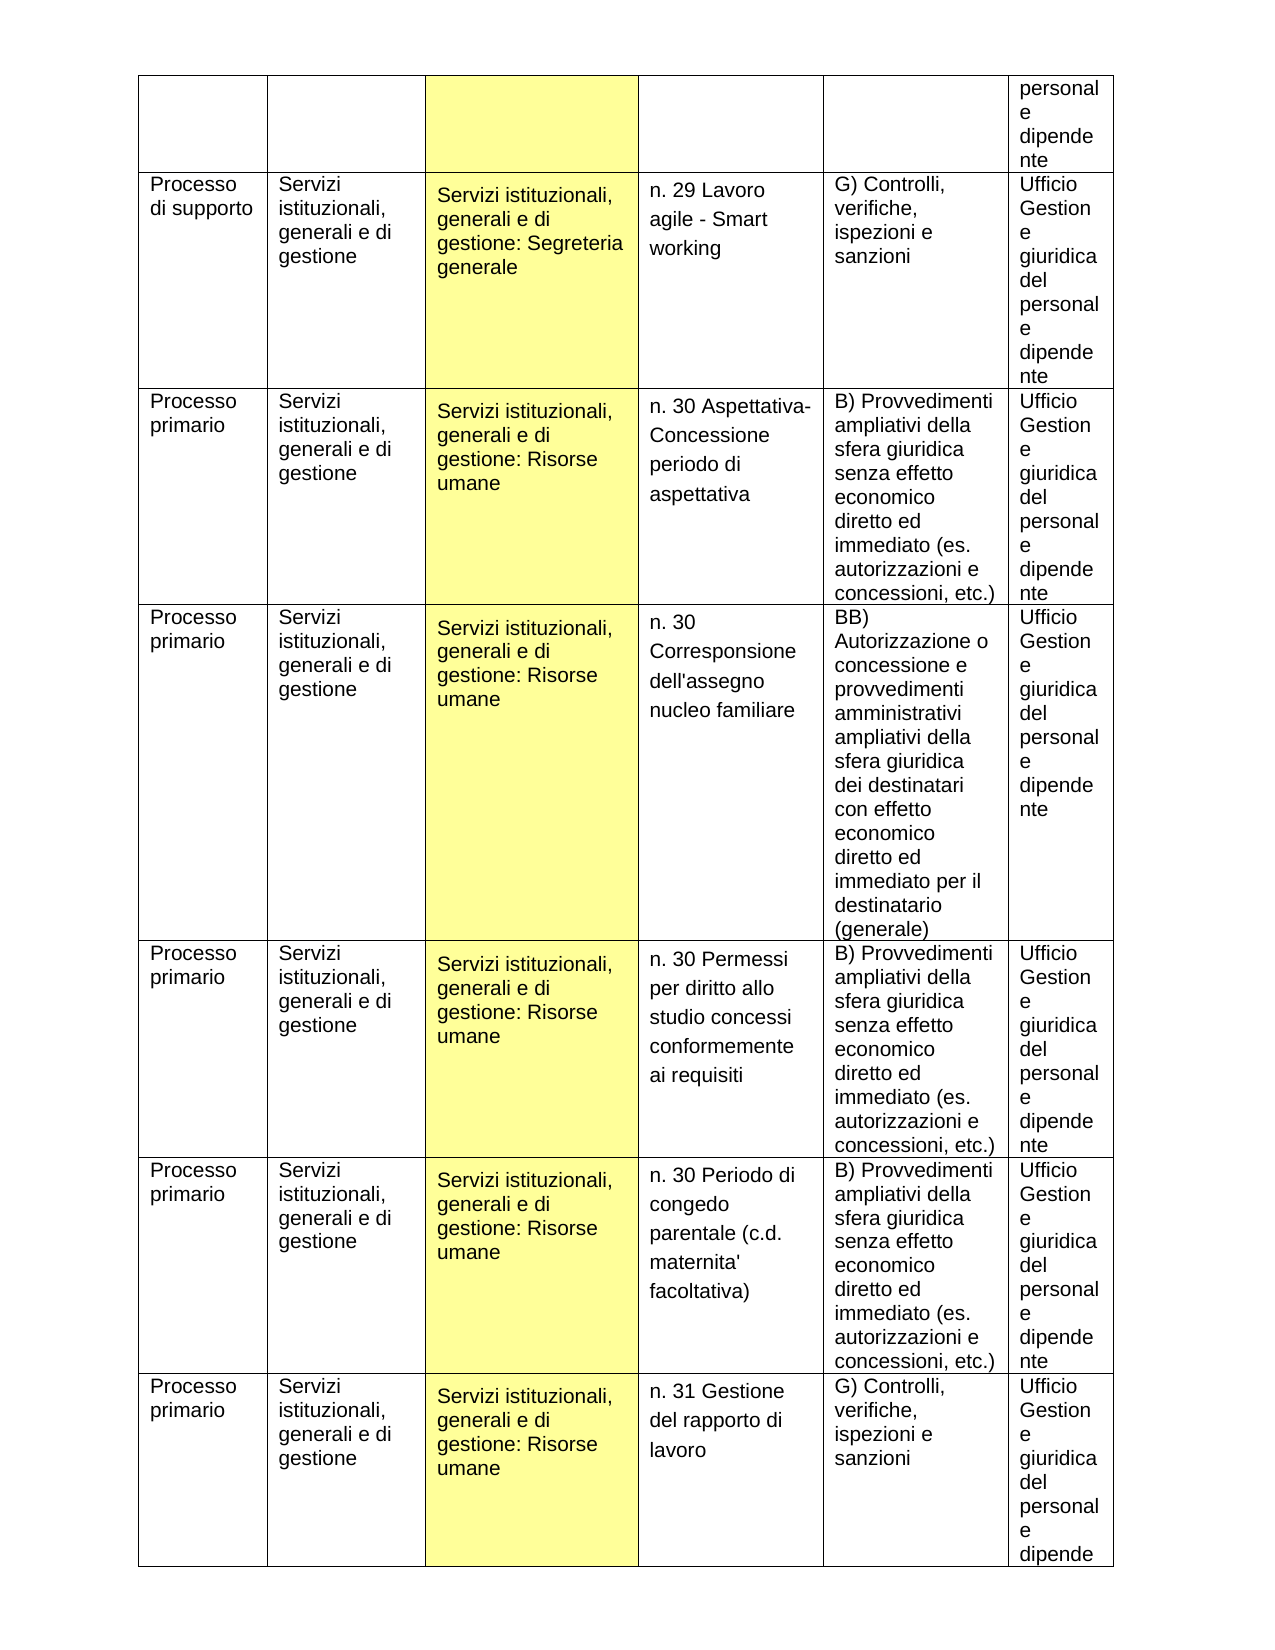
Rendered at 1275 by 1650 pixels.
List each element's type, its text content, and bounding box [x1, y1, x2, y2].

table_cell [426, 1374, 638, 1566]
table_cell Processo primario [139, 605, 267, 940]
table_cell n. 30 Permessi per diritto allo studio concessi conformemente ai requisiti [639, 941, 823, 1157]
table_cell Ufficio Gestione giuridica del personale dipendente [1009, 605, 1113, 940]
table_cell n. 29 Lavoro agile - Smart working [639, 173, 823, 388]
table_cell Servizi istituzionali, generali e di gestione: Risorse umane [426, 605, 638, 940]
table_cell Servizi istituzionali, generali e di gestione [268, 605, 425, 940]
table_cell BB) Autorizzazione o concessione e provvedimenti amministrativi ampliativi della sfera giuridica dei destinatari con effetto economico diretto ed immediato per il destinatario (generale) [824, 605, 1008, 940]
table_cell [268, 1374, 425, 1566]
table_cell Servizi istituzionali, generali e di gestione [268, 941, 425, 1157]
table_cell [639, 76, 823, 172]
table_cell G) Controlli, verifiche, ispezioni e sanzioni [824, 173, 1008, 388]
table_cell Servizi istituzionali, generali e di gestione [268, 1158, 425, 1373]
table_cell n. 30 Corresponsione dell'assegno nucleo familiare [639, 605, 823, 940]
table_cell B) Provvedimenti ampliativi della sfera giuridica senza effetto economico diretto ed immediato (es. autorizzazioni e concessioni, etc.) [824, 941, 1008, 1157]
table_cell Ufficio Gestione giuridica del personale dipendente [1009, 1158, 1113, 1373]
table_cell Ufficio Gestione giuridica del personale dipendente [1009, 389, 1113, 604]
table_cell Servizi istituzionali, generali e di gestione: Segreteria generale [426, 173, 638, 388]
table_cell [824, 76, 1008, 172]
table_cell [268, 76, 425, 172]
table_cell Ufficio Gestione giuridica del personale dipendente [1009, 941, 1113, 1157]
table_cell n. 30 Aspettativa-Concessione periodo di aspettativa [639, 389, 823, 604]
table_cell Processo primario [139, 389, 267, 604]
table_cell B) Provvedimenti ampliativi della sfera giuridica senza effetto economico diretto ed immediato (es. autorizzazioni e concessioni, etc.) [824, 389, 1008, 604]
table_cell Servizi istituzionali, generali e di gestione [268, 173, 425, 388]
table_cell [824, 1374, 1008, 1566]
table_cell Processo primario [139, 1158, 267, 1373]
table_cell Servizi istituzionali, generali e di gestione: Risorse umane [426, 389, 638, 604]
table_cell n. 30 Periodo di congedo parentale (c.d. maternita' facoltativa) [639, 1158, 823, 1373]
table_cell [639, 1374, 823, 1566]
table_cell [426, 76, 638, 172]
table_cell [1009, 76, 1113, 172]
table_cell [139, 76, 267, 172]
table_cell Processo primario [139, 1374, 267, 1566]
table_cell Processo primario [139, 941, 267, 1157]
table_cell Ufficio Gestione giuridica del personale dipendente [1009, 173, 1113, 388]
table_cell Servizi istituzionali, generali e di gestione: Risorse umane [426, 1158, 638, 1373]
table_cell Servizi istituzionali, generali e di gestione [268, 389, 425, 604]
table_cell Servizi istituzionali, generali e di gestione: Risorse umane [426, 941, 638, 1157]
table_cell Processo di supporto [139, 173, 267, 388]
table_cell B) Provvedimenti ampliativi della sfera giuridica senza effetto economico diretto ed immediato (es. autorizzazioni e concessioni, etc.) [824, 1158, 1008, 1373]
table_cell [1009, 1374, 1113, 1566]
